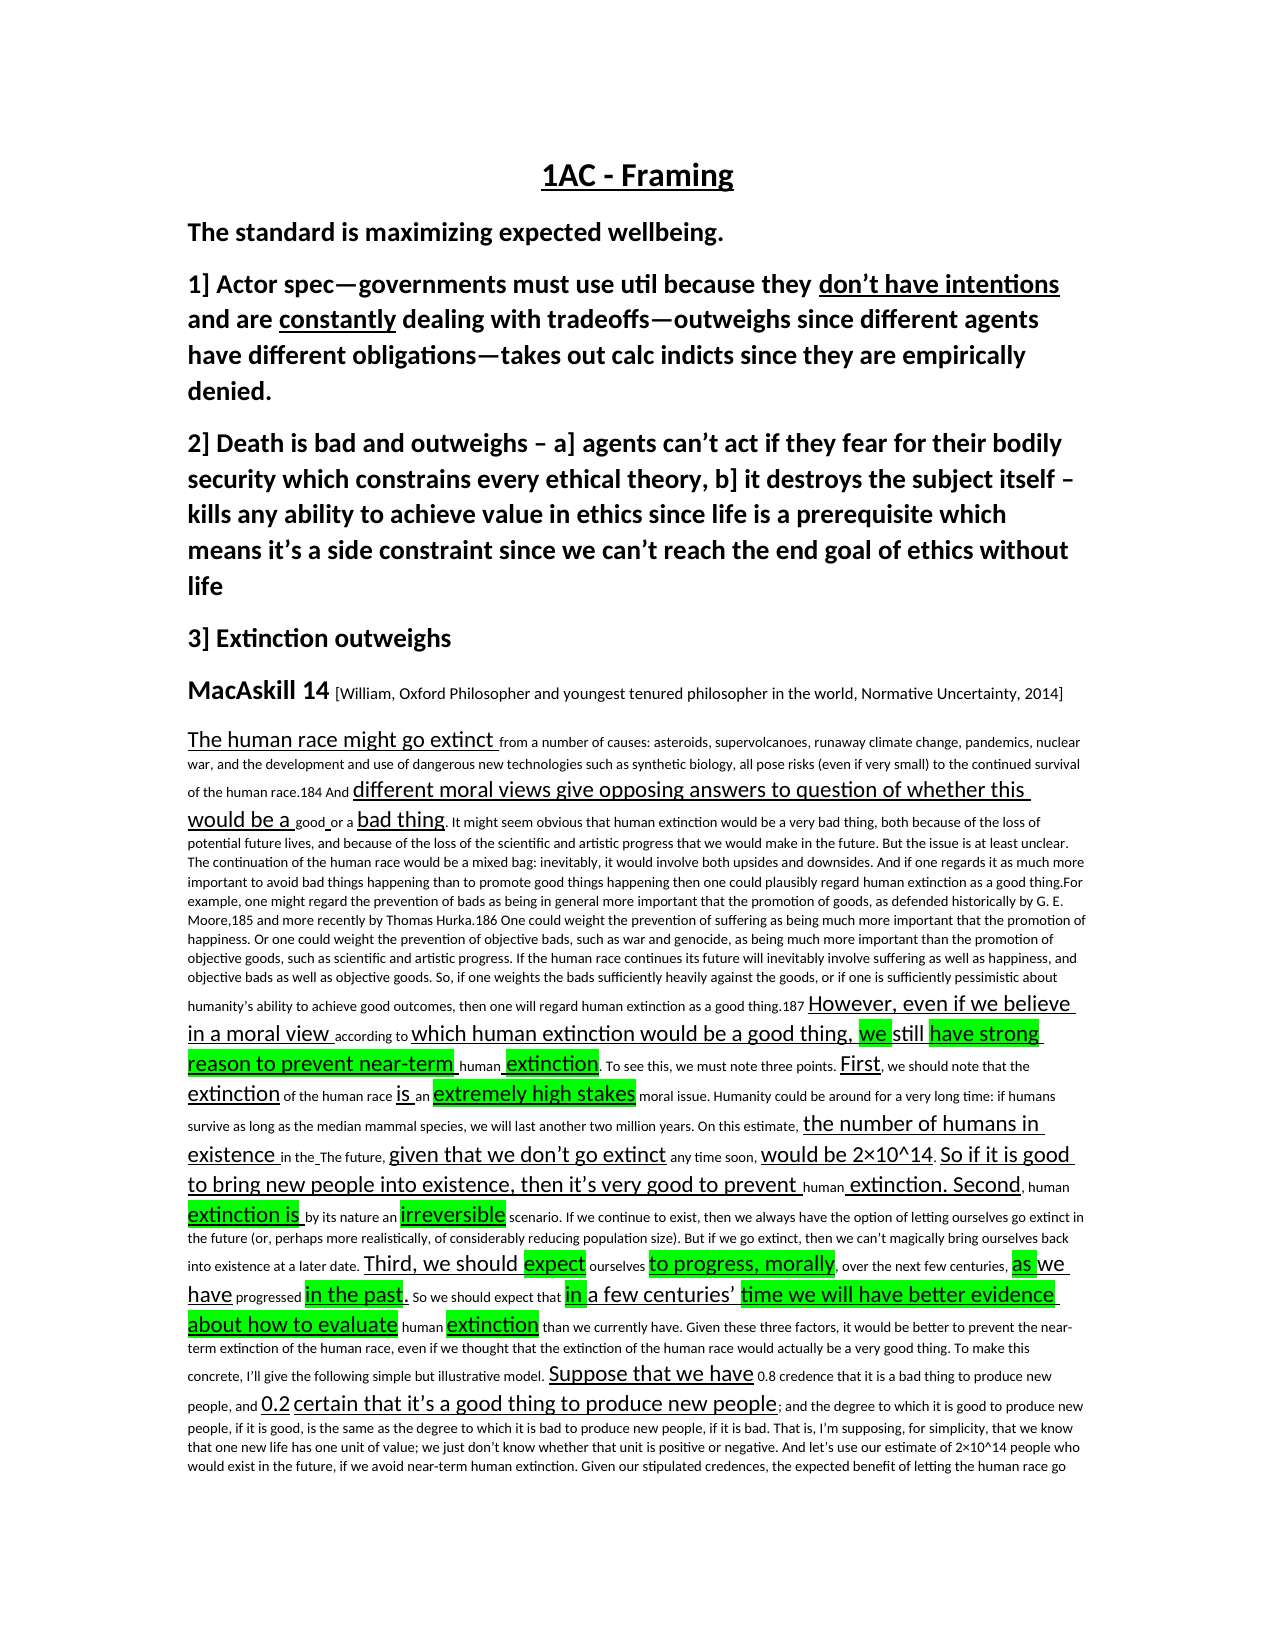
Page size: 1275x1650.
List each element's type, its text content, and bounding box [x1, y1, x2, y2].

subtitle The standard is maximizing expected wellbeing. [187, 215, 1087, 248]
text MacAskill 14 [William, Oxford Philosopher and youngest tenured philosopher in the world, Normative Uncertainty, 2014] [187, 673, 1087, 706]
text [187, 726, 1087, 1475]
subtitle 3] Extinction outweighs [187, 621, 1087, 654]
subtitle 1] Actor spec—governments must use util because they don’t have intentions and are constantly dealing with tradeoffs—outweighs since different agents have different obligations—takes out calc indicts since they are empirically denied. [187, 267, 1087, 407]
subtitle 2] Death is bad and outweighs – a] agents can’t act if they fear for their bodily security which constrains every ethical theory, b] it destroys the subject itself – kills any ability to achieve value in ethics since life is a prerequisite which means it’s a side constraint since we can’t reach the end goal of ethics without life [187, 426, 1087, 602]
subtitle 1AC - Framing [187, 154, 1087, 195]
